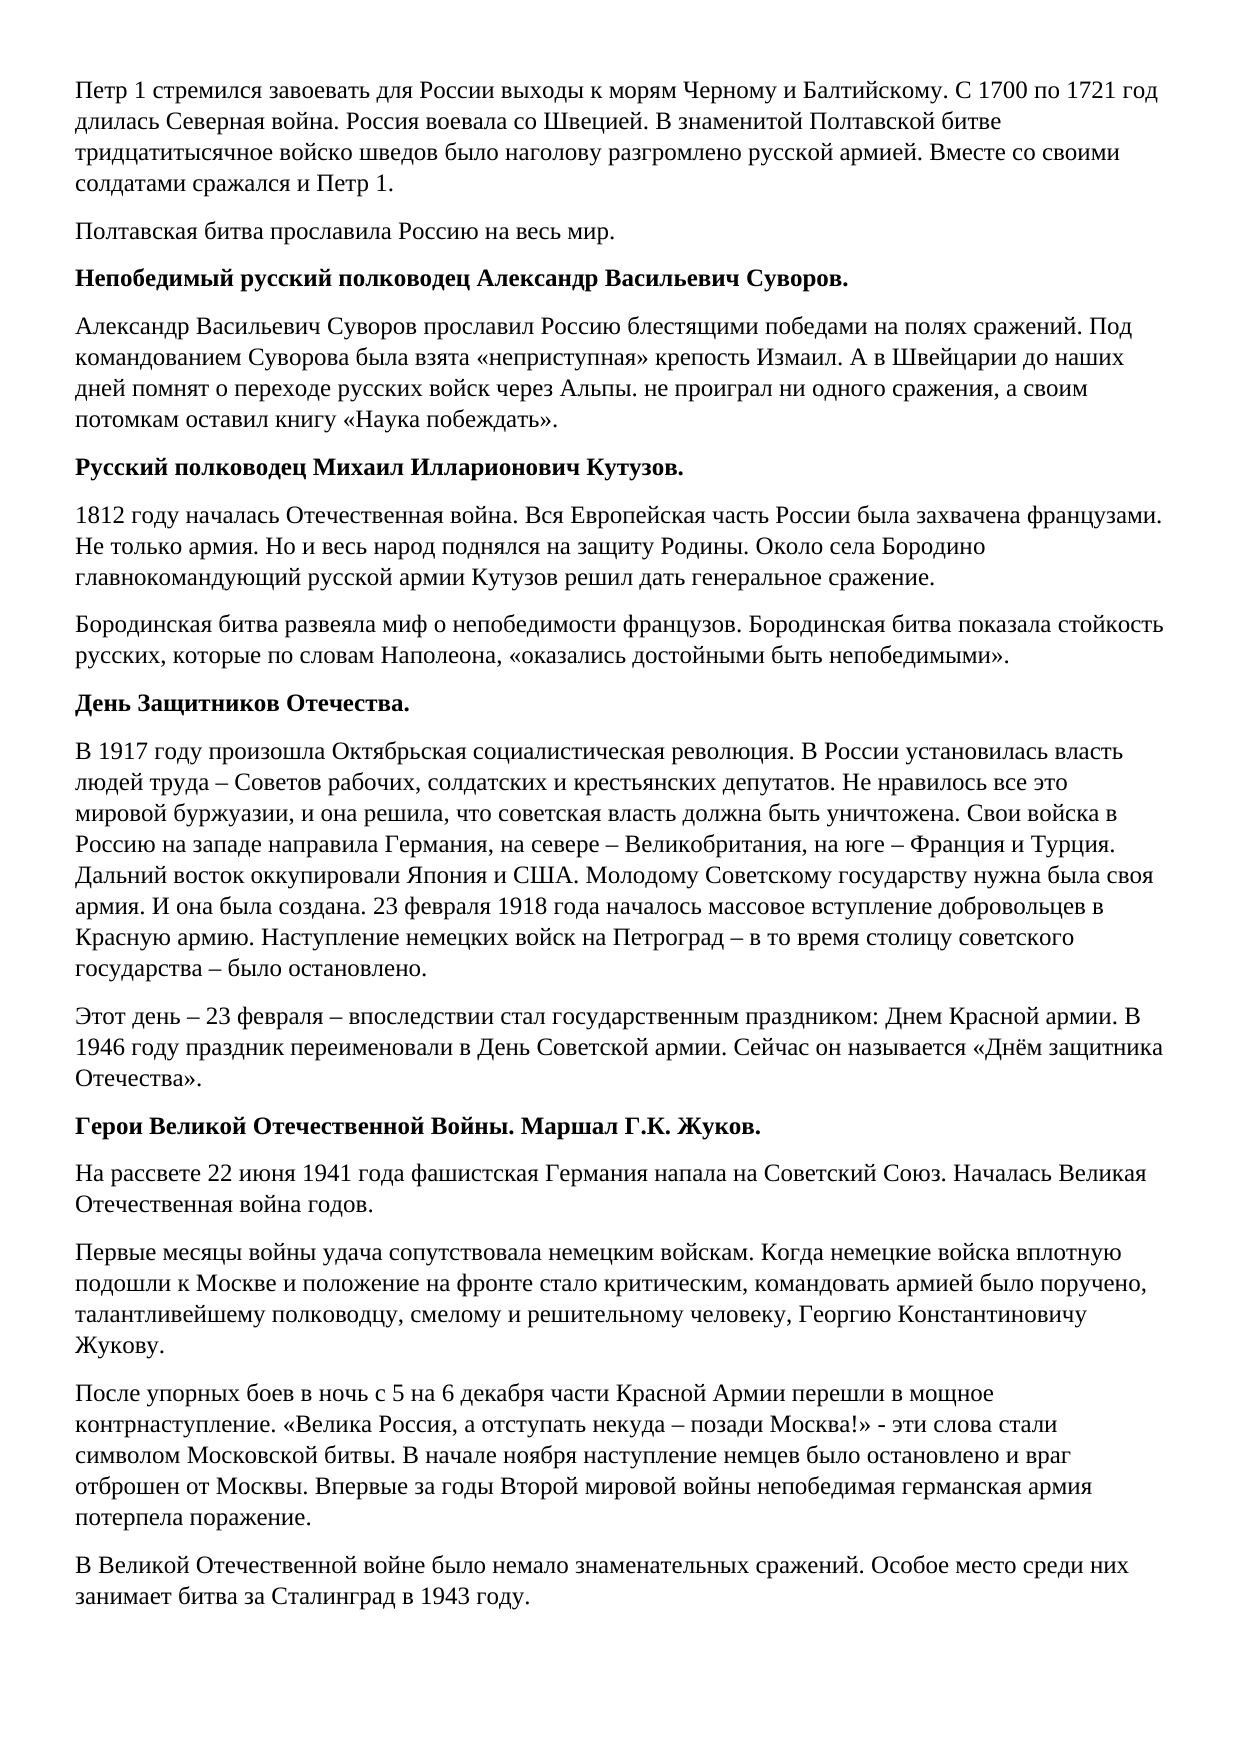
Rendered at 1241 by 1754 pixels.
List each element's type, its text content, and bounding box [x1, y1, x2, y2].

text В Великой Отечественной войне было немало знаменательных сражений. Особое место среди них занимает битва за Сталинград в 1943 году. [75, 1550, 1165, 1610]
text День Защитников Отечества. [75, 688, 1165, 717]
text Этот день – 23 февраля – впоследствии стал государственным праздником: Днем Красной армии. В 1946 году праздник переименовали в День Советской армии. Сейчас он называется «Днём защитника Отечества». [75, 1001, 1165, 1092]
text Бородинская битва развеяла миф о непобедимости французов. Бородинская битва показала стойкость русских, которые по словам Наполеона, «оказались достойными быть непобедимыми». [75, 609, 1165, 669]
text 1812 году началась Отечественная война. Вся Европейская часть России была захвачена французами. Не только армия. Но и весь народ поднялся на защиту Родины. Около села Бородино главнокомандующий русской армии Кутузов решил дать генеральное сражение. [75, 500, 1165, 591]
text В 1917 году произошла Октябрьская социалистическая революция. В России установилась власть людей труда – Советов рабочих, солдатских и крестьянских депутатов. Не нравилось все это мировой буржуазии, и она решила, что советская власть должна быть уничтожена. Свои войска в Россию на западе направила Германия, на севере – Великобритания, на юге – Франция и Турция. Дальний восток оккупировали Япония и США. Молодому Советскому государству нужна была своя армия. И она была создана. 23 февраля 1918 года началось массовое вступление добровольцев в Красную армию. Наступление немецких войск на Петроград – в то время столицу советского государства – было остановлено. [75, 736, 1165, 982]
text Александр Васильевич Суворов прославил Россию блестящими победами на полях сражений. Под командованием Суворова была взята «неприступная» крепость Измаил. А в Швейцарии до наших дней помнят о переходе русских войск через Альпы. не проиграл ни одного сражения, а своим потомкам оставил книгу «Наука побеждать». [75, 311, 1165, 433]
text После упорных боев в ночь с 5 на 6 декабря части Красной Армии перешли в мощное контрнаступление. «Велика Россия, а отступать некуда – позади Москва!» - эти слова стали символом Московской битвы. В начале ноября наступление немцев было остановлено и враг отброшен от Москвы. Впервые за годы Второй мировой войны непобедимая германская армия потерпела поражение. [75, 1378, 1165, 1531]
text Русский полководец Михаил Илларионович Кутузов. [75, 452, 1165, 481]
text Петр 1 стремился завоевать для России выходы к морям Черному и Балтийскому. С 1700 по 1721 год длилась Северная война. Россия воевала со Швецией. В знаменитой Полтавской битве тридцатитысячное войско шведов было наголову разгромлено русской армией. Вместе со своими солдатами сражался и Петр 1. [75, 75, 1165, 197]
text Полтавская битва прославила Россию на весь мир. [75, 216, 1165, 244]
text Непобедимый русский полководец Александр Васильевич Суворов. [75, 263, 1165, 292]
text Первые месяцы войны удача сопутствовала немецким войскам. Когда немецкие войска вплотную подошли к Москве и положение на фронте стало критическим, командовать армией было поручено, талантливейшему полководцу, смелому и решительному человеку, Георгию Константиновичу Жукову. [75, 1237, 1165, 1359]
text Герои Великой Отечественной Войны. Маршал Г.К. Жуков. [75, 1111, 1165, 1139]
text На рассвете 22 июня 1941 года фашистская Германия напала на Советский Союз. Началась Великая Отечественная война годов. [75, 1158, 1165, 1218]
